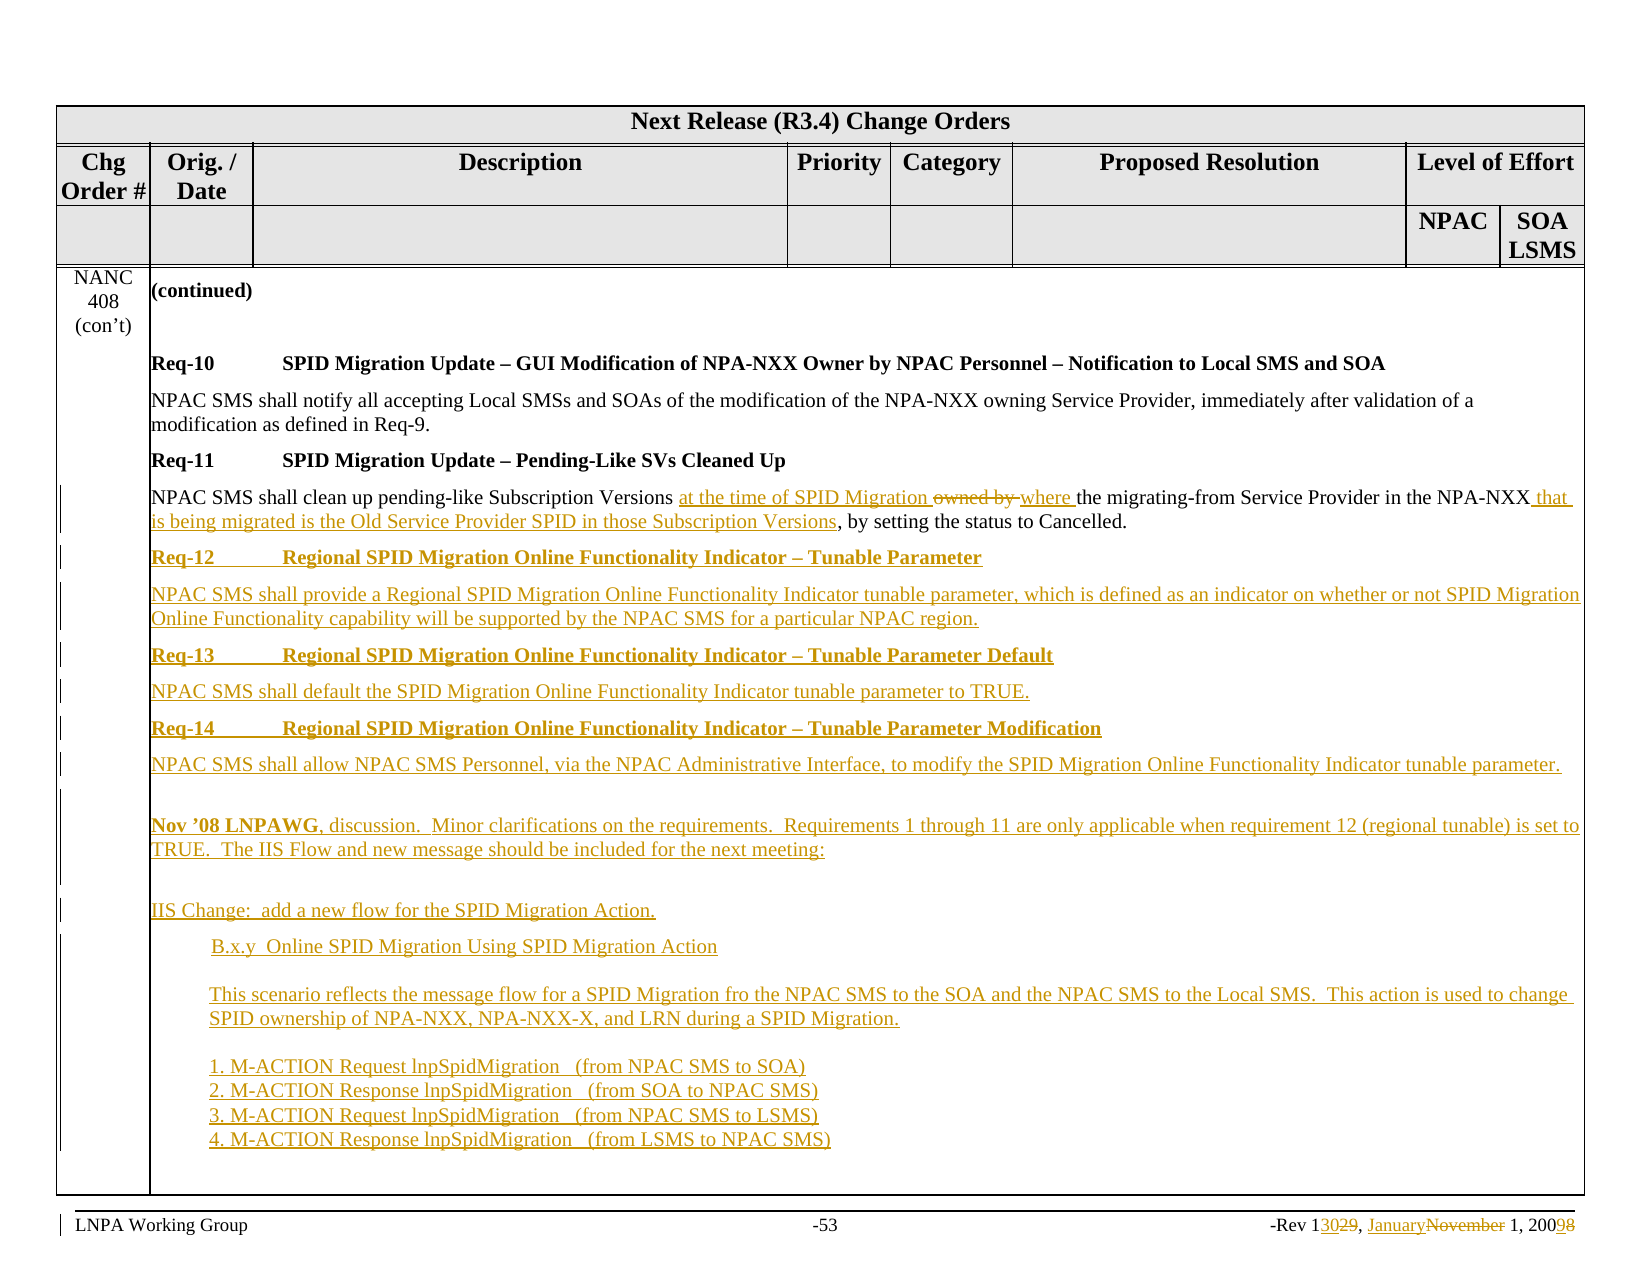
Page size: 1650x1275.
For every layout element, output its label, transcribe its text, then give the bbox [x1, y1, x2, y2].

table_header Next Release (R3.4) Change Orders [57, 107, 1584, 142]
table_cell Orig. / Date [151, 147, 252, 205]
table_cell Description [254, 147, 787, 205]
table_cell (continued) Req-10 SPID Migration Update – GUI Modification of NPA-NXX Owner by NPAC Personnel – Notification to Local SMS and SOA NPAC SMS shall notify all accepting Local SMSs and SOAs of the modification of the NPA-NXX owning Service Provider, immediately after validation of a modification as defined in Req-9. Req-11 SPID Migration Update – Pending-Like SVs Cleaned Up NPAC SMS shall clean up pending-like Subscription Versions the migrating-from Service Provider in the NPA-NXX, by setting the status to Cancelled. [151, 268, 1584, 1194]
table_cell NPAC [1407, 206, 1499, 264]
table_cell NANC 408 (con’t) [57, 268, 149, 1194]
table_cell Priority [788, 147, 890, 205]
table_cell SOA LSMS [1501, 206, 1584, 264]
table_cell Category [891, 147, 1012, 205]
table_cell [57, 206, 149, 264]
table_cell Chg Order # [57, 147, 149, 205]
table_cell [1013, 206, 1405, 264]
table_cell [788, 206, 890, 264]
table_cell Level of Effort [1407, 147, 1584, 205]
table_cell [254, 206, 787, 264]
table_cell Proposed Resolution [1013, 147, 1405, 205]
table_cell [151, 206, 252, 264]
table_cell [891, 206, 1012, 264]
